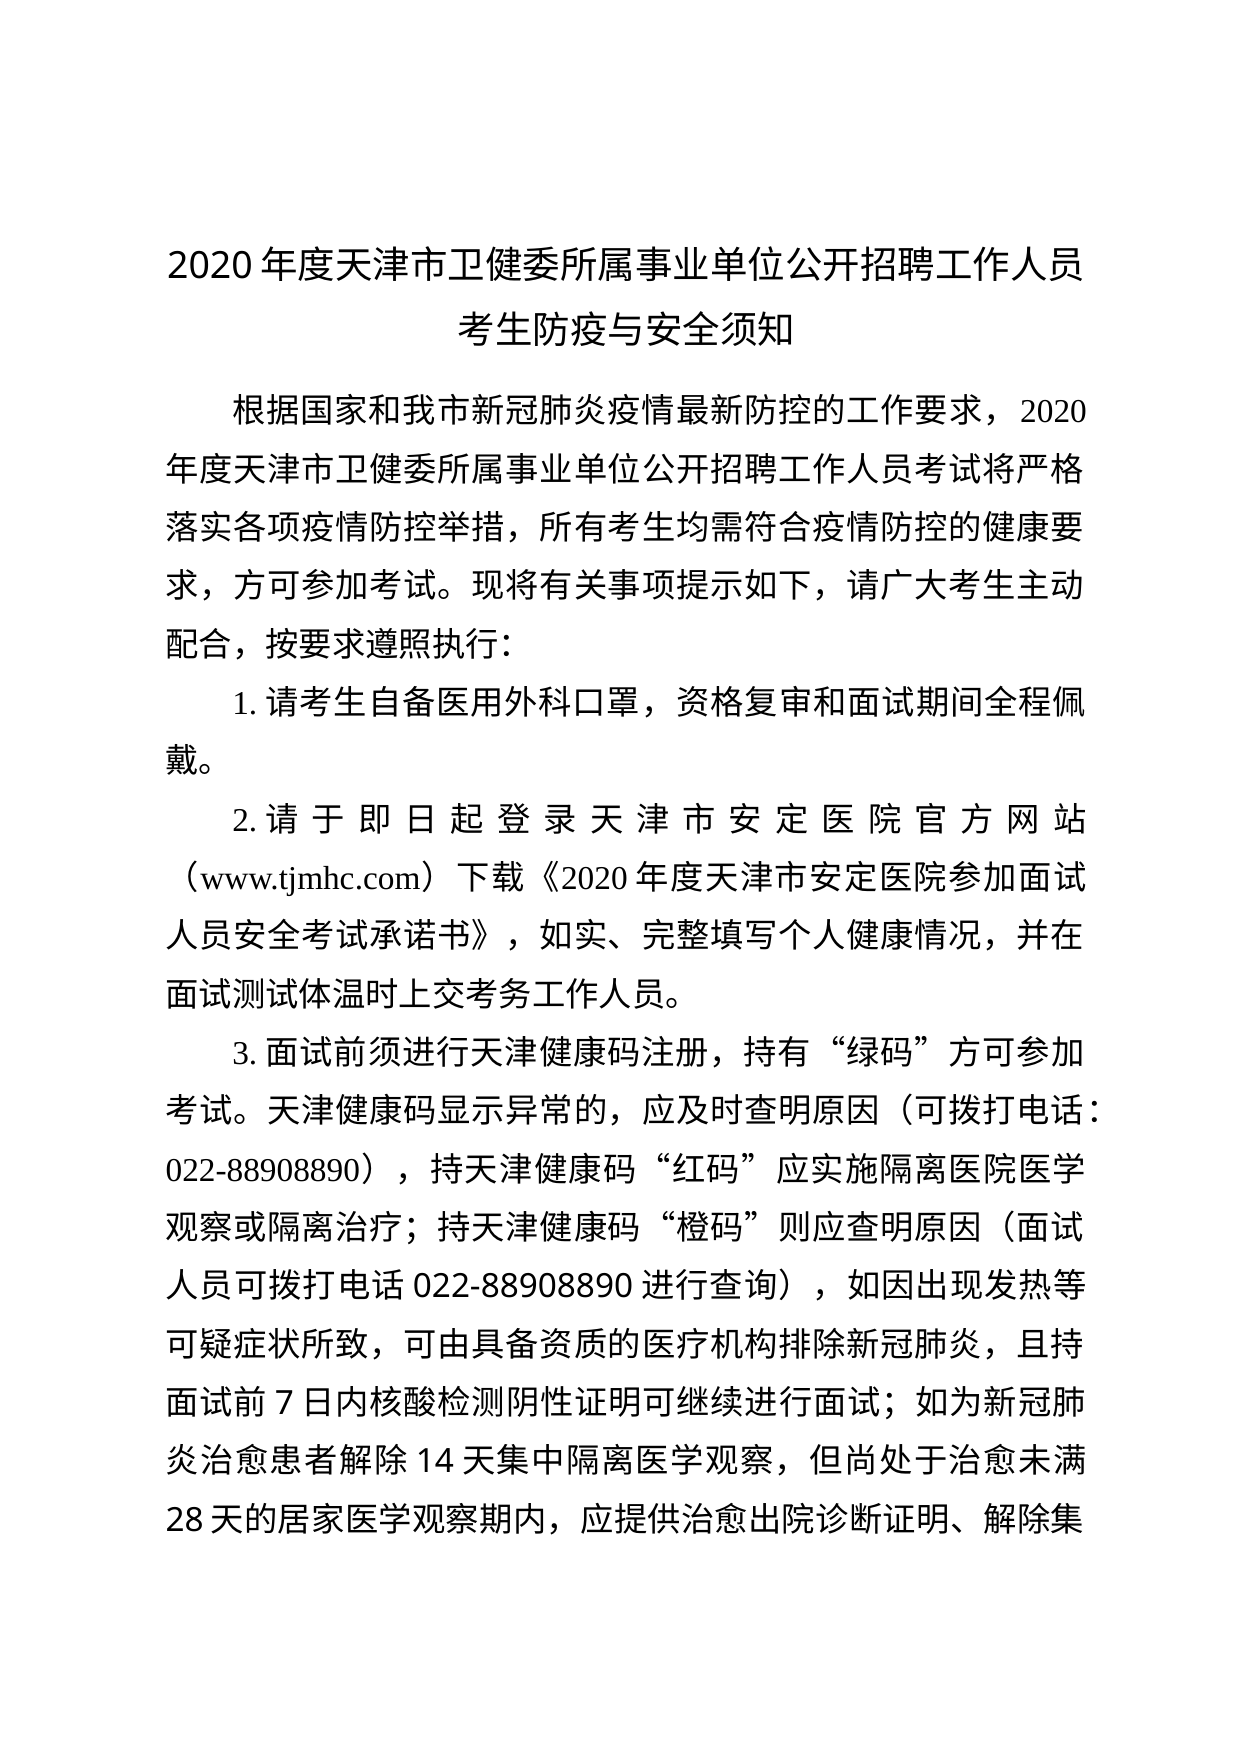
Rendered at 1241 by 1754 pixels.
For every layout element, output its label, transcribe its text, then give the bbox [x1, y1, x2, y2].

list 请考生自备医用外科口罩，资格复审和面试期间全程佩戴。 [165, 668, 1087, 784]
list 请于即日起登录天津市安定医院官方网站（www.tjmhc.com）下载《2020年度天津市安定医院参加面试人员安全考试承诺书》，如实、完整填写个人健康情况，并在面试测试体温时上交考务工作人员。 [165, 784, 1087, 1018]
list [165, 1018, 1087, 1543]
text 2020年度天津市卫健委所属事业单位公开招聘工作人员考生防疫与安全须知 [165, 230, 1087, 360]
text 根据国家和我市新冠肺炎疫情最新防控的工作要求，2020年度天津市卫健委所属事业单位公开招聘工作人员考试将严格落实各项疫情防控举措，所有考生均需符合疫情防控的健康要求，方可参加考试。现将有关事项提示如下，请广大考生主动配合，按要求遵照执行： [165, 376, 1087, 668]
